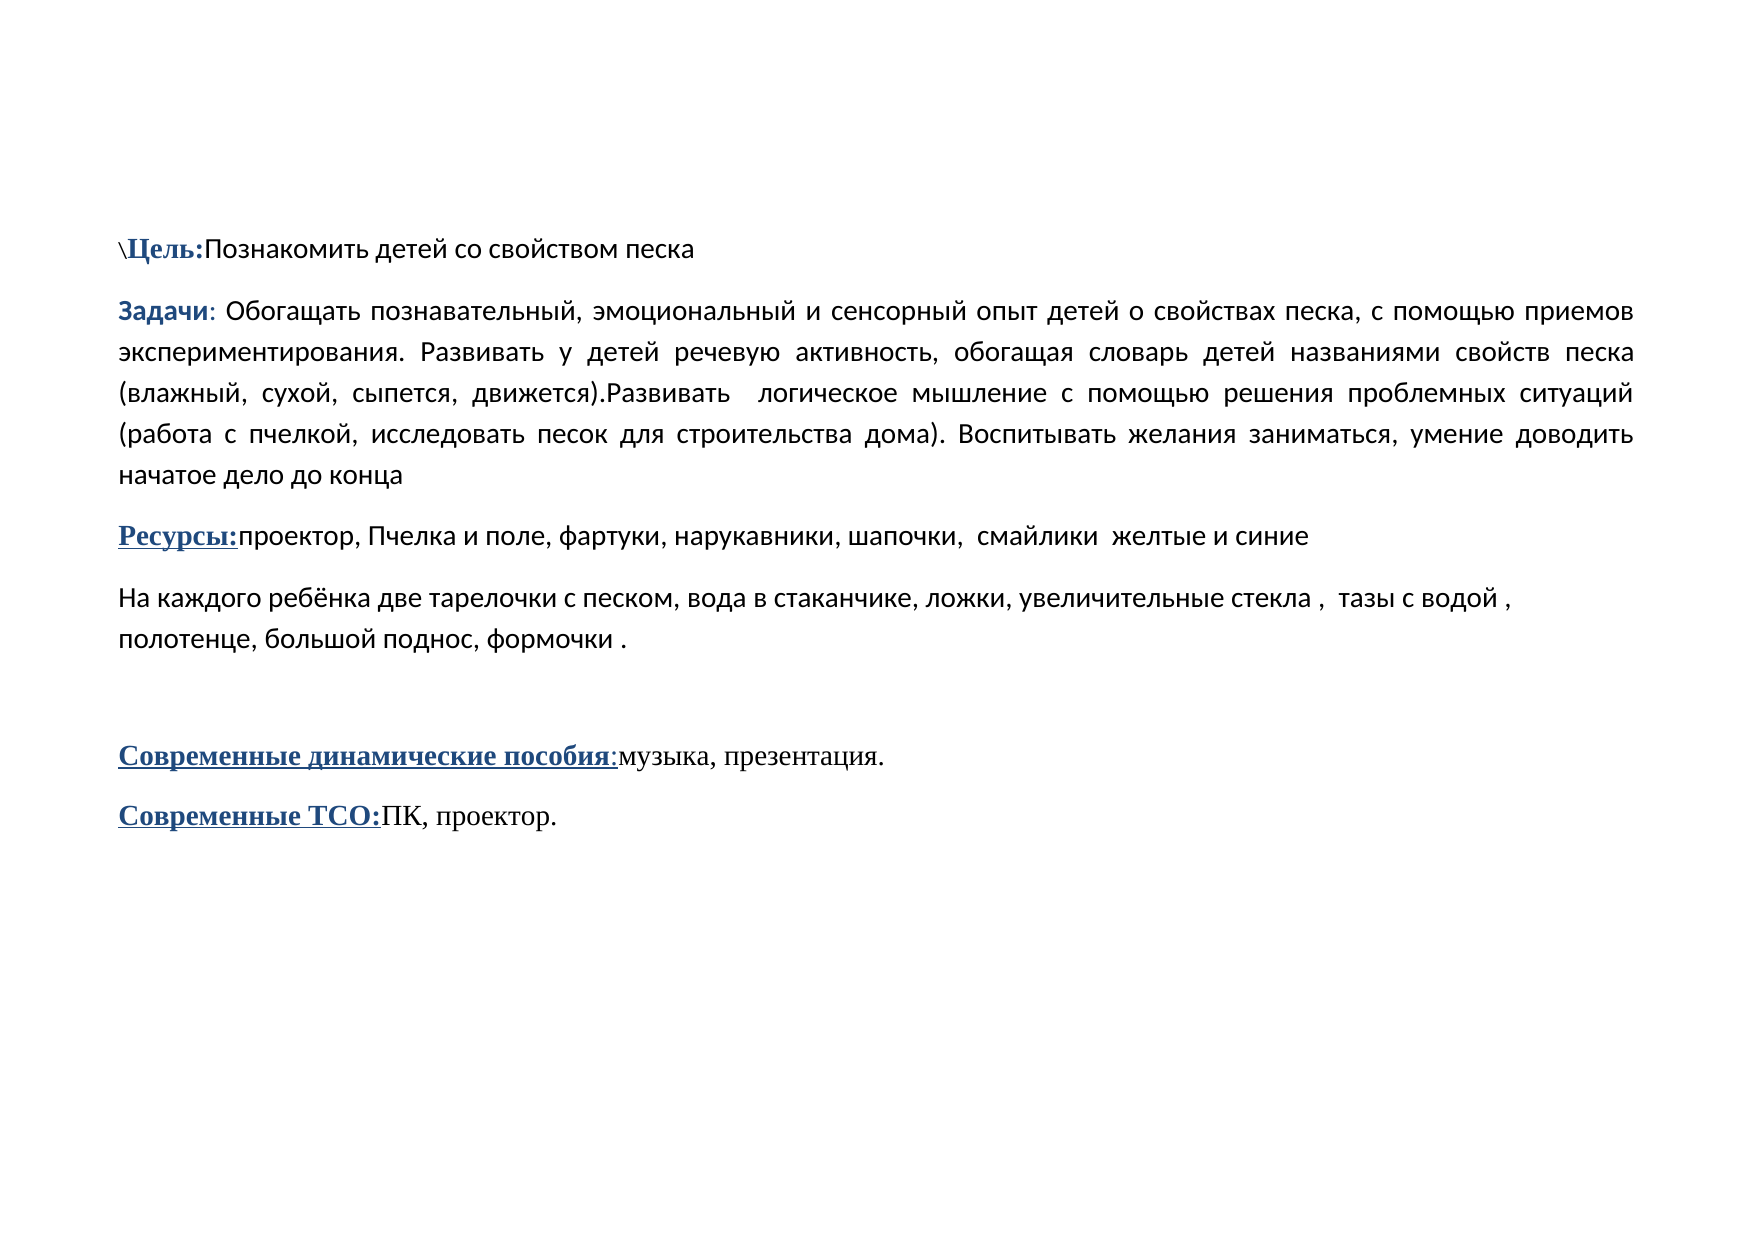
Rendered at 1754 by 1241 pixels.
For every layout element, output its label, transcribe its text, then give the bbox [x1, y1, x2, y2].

text Современные динамические пособия:музыка, презентация. [118, 738, 1636, 772]
text Ресурсы:проектор, Пчелка и поле, фартуки, нарукавники, шапочки, смайлики желтые и синие [118, 517, 1636, 553]
text Современные ТСО:ПК, проектор. [118, 798, 1636, 831]
text Задачи: Обогащать познавательный, эмоциональный и сенсорный опыт детей о свойствах песка, с помощью приемов экспериментирования. Развивать у детей речевую активность, обогащая словарь детей названиями свойств песка (влажный, сухой, сыпется, движется).Развивать логическое мышление с помощью решения проблемных ситуаций (работа с пчелкой, исследовать песок для строительства дома). Воспитывать желания заниматься, умение доводить начатое дело до конца [118, 292, 1636, 491]
text На каждого ребёнка две тарелочки с песком, вода в стаканчике, ложки, увеличительные стекла , тазы с водой , полотенце, большой поднос, формочки . [118, 579, 1636, 656]
text \Цель:Познакомить детей со свойством песка [118, 230, 1636, 266]
